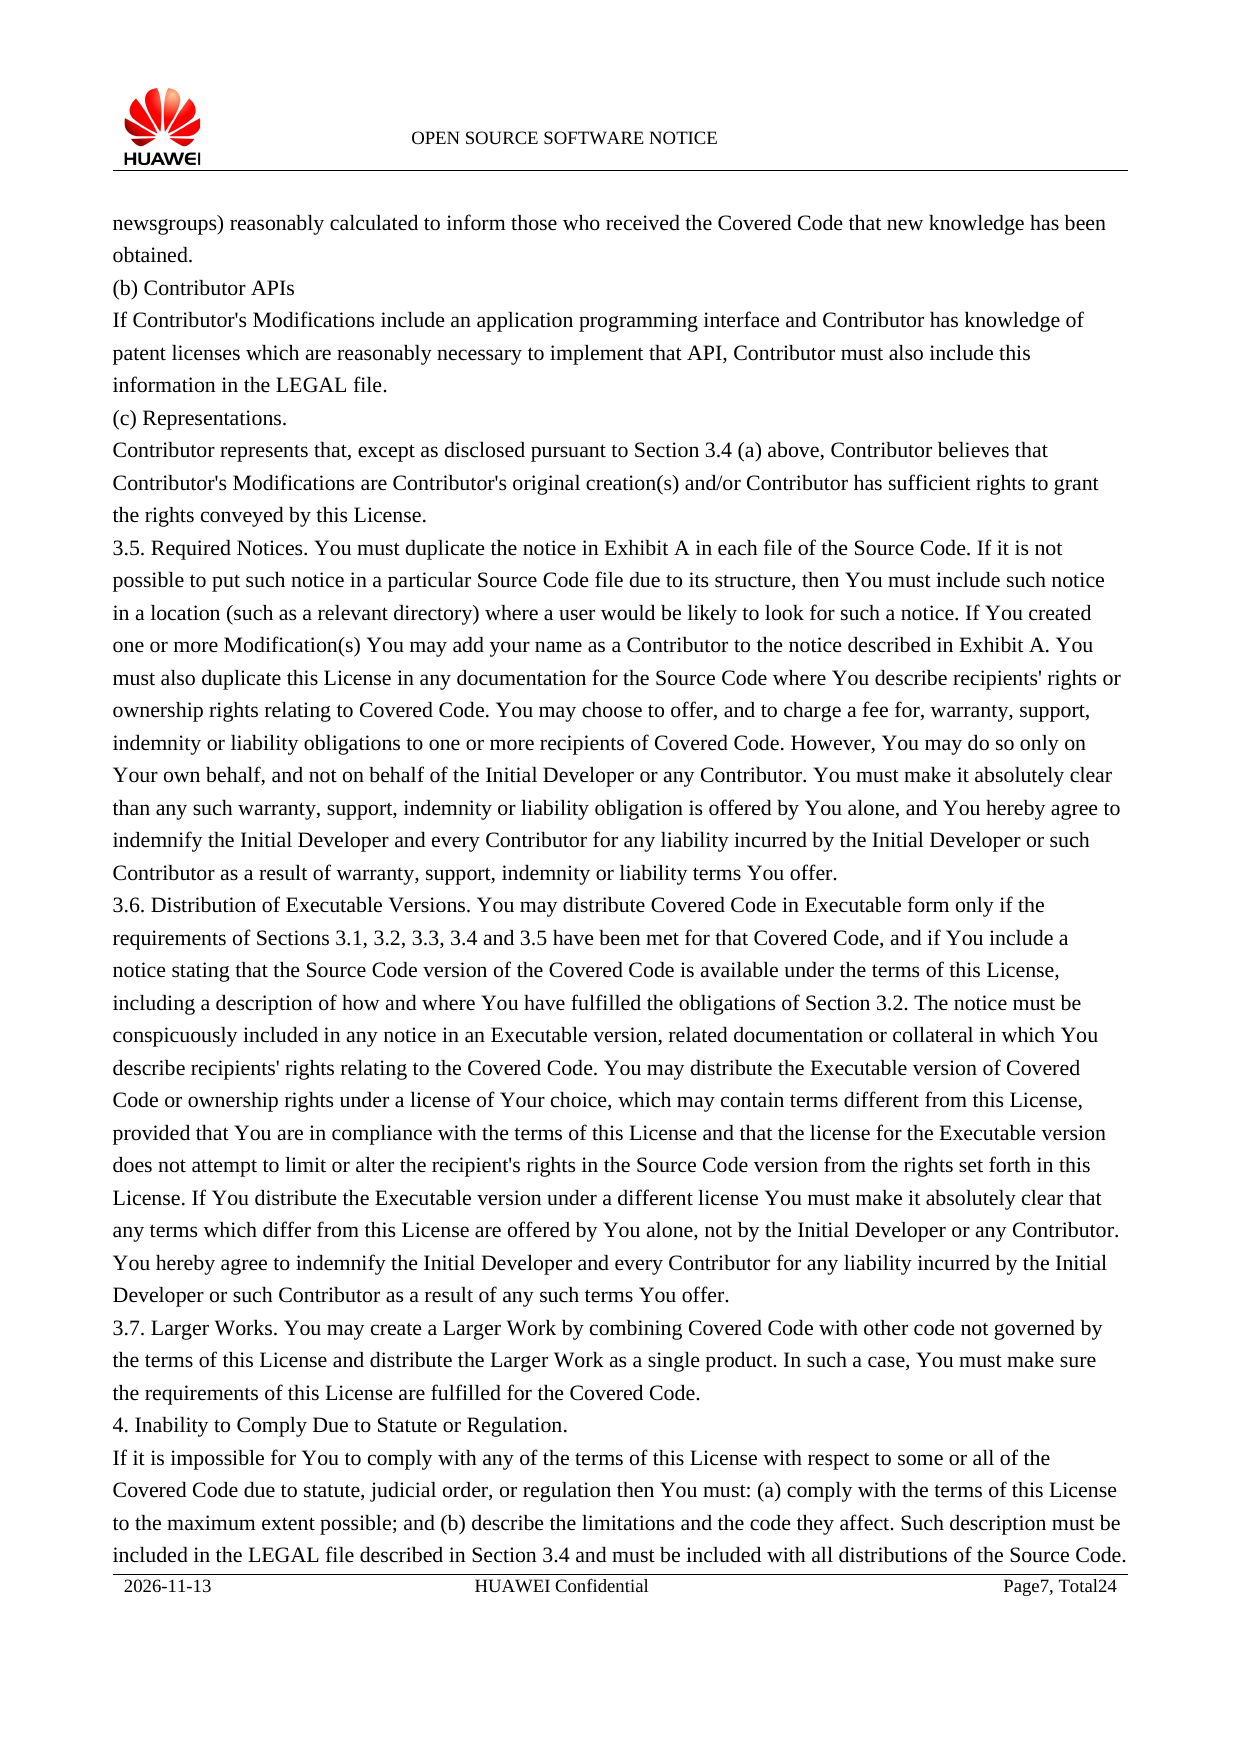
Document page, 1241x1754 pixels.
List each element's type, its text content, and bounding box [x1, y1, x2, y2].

picture [124, 88, 201, 165]
